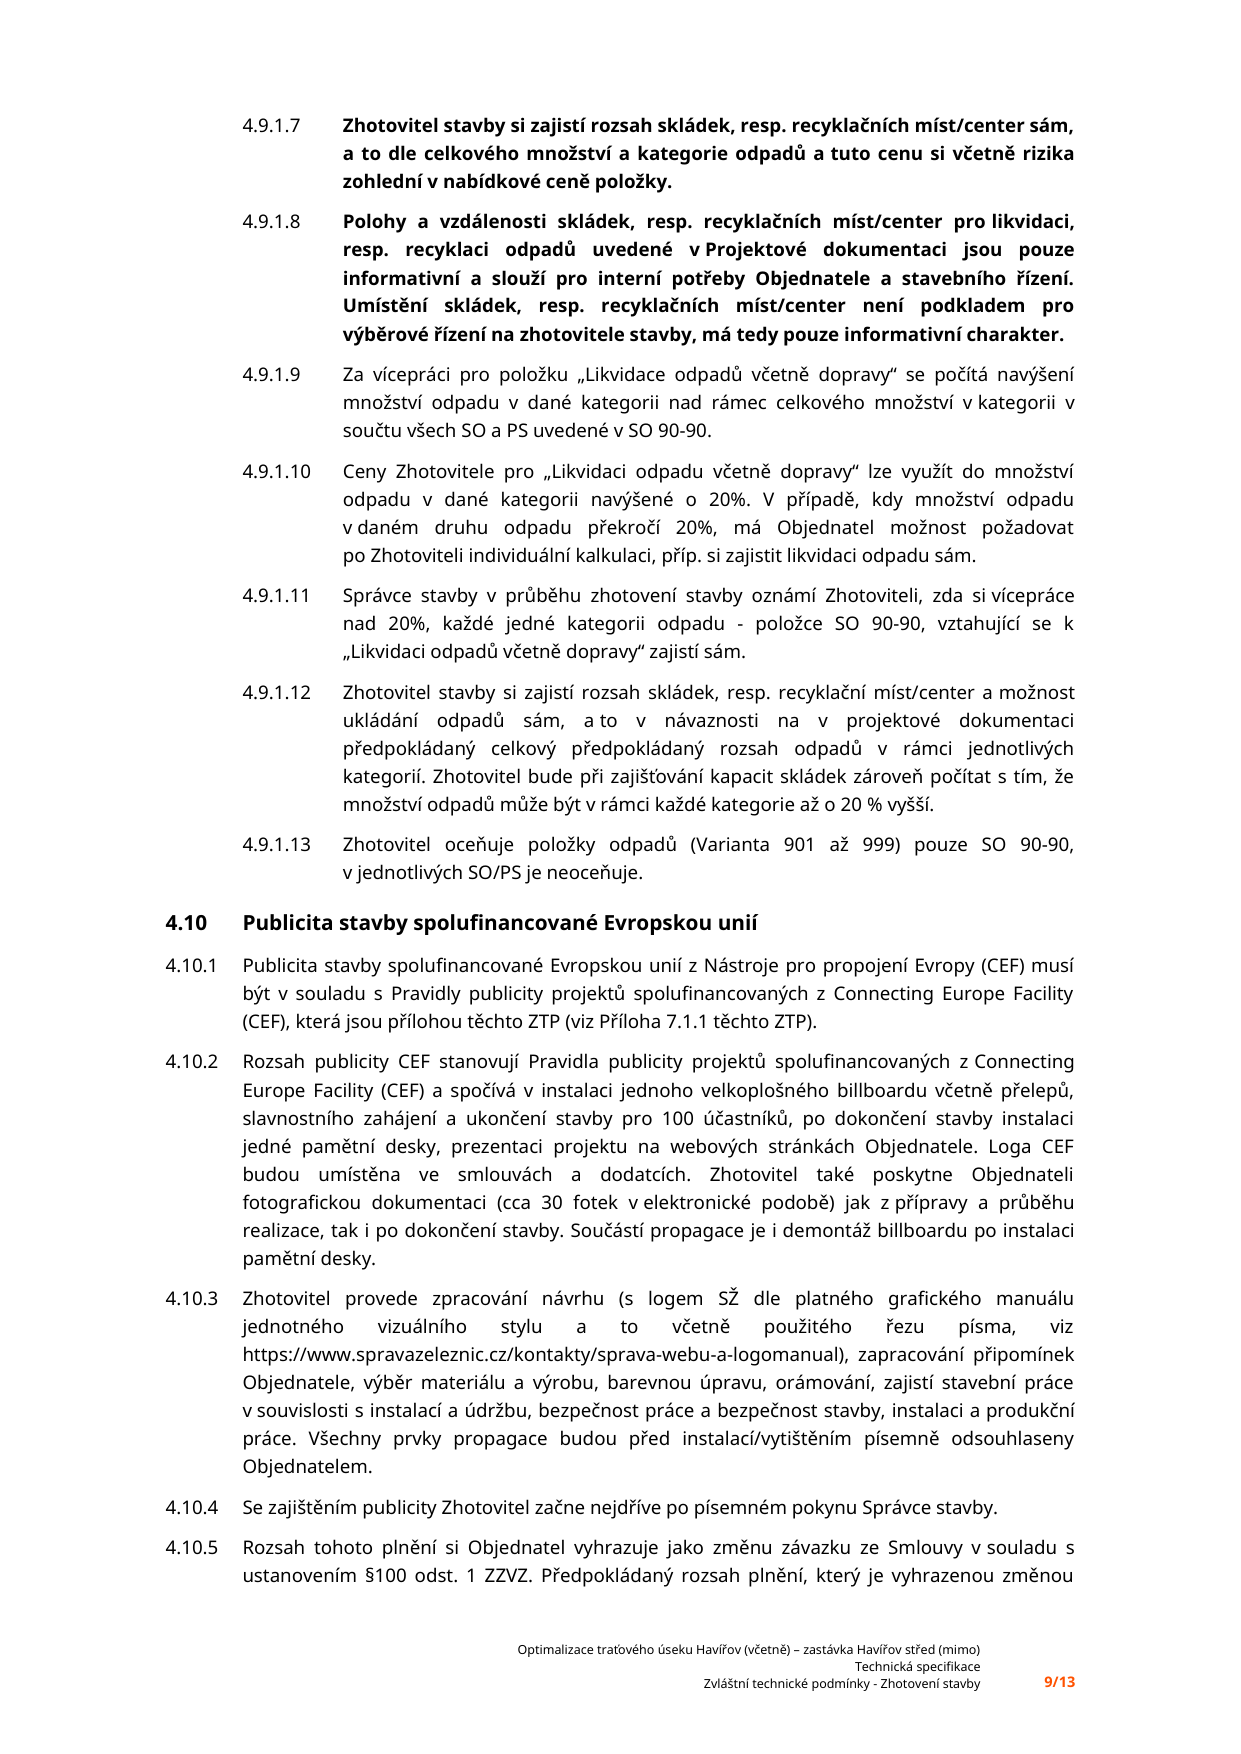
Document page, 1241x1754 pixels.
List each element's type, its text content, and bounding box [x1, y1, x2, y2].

text Polohy a vzdálenosti skládek, resp. recyklačních míst/center pro likvidaci, resp. recyklaci odpadů uvedené v Projektové dokumentaci jsou pouze informativní a slouží pro interní potřeby Objednatele a stavebního řízení. Umístění skládek, resp. recyklačních míst/center není podkladem pro výběrové řízení na zhotovitele stavby, má tedy pouze informativní charakter. [242, 209, 1075, 346]
text Publicita stavby spolufinancované Evropskou unií [165, 908, 1075, 937]
text Se zajištěním publicity Zhotovitel začne nejdříve po písemném pokynu Správce stavby. [165, 1494, 1075, 1520]
text Rozsah publicity CEF stanovují Pravidla publicity projektů spolufinancovaných z Connecting Europe Facility (CEF) a spočívá v instalaci jednoho velkoplošného billboardu včetně přelepů, slavnostního zahájení a ukončení stavby pro 100 účastníků, po dokončení stavby instalaci jedné pamětní desky, prezentaci projektu na webových stránkách Objednatele. Loga CEF budou umístěna ve smlouvách a dodatcích. Zhotovitel také poskytne Objednateli fotografickou dokumentaci (cca 30 fotek v elektronické podobě) jak z přípravy a průběhu realizace, tak i po dokončení stavby. Součástí propagace je i demontáž billboardu po instalaci pamětní desky. [165, 1049, 1075, 1271]
text Za vícepráci pro položku „Likvidace odpadů včetně dopravy“ se počítá navýšení množství odpadu v dané kategorii nad rámec celkového množství v kategorii v součtu všech SO a PS uvedené v SO 90-90. [242, 361, 1075, 443]
text Zhotovitel provede zpracování návrhu (s logem SŽ dle platného grafického manuálu jednotného vizuálního stylu a to včetně použitého řezu písma, viz https://www.spravazeleznic.cz/kontakty/sprava-webu-a-logomanual), zapracování připomínek Objednatele, výběr materiálu a výrobu, barevnou úpravu, orámování, zajistí stavební práce v souvislosti s instalací a údržbu, bezpečnost práce a bezpečnost stavby, instalaci a produkční práce. Všechny prvky propagace budou před instalací/vytištěním písemně odsouhlaseny Objednatelem. [165, 1286, 1075, 1479]
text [165, 1535, 1075, 1588]
text Zhotovitel stavby si zajistí rozsah skládek, resp. recyklační míst/center a možnost ukládání odpadů sám, a to v návaznosti na v projektové dokumentaci předpokládaný celkový předpokládaný rozsah odpadů v rámci jednotlivých kategorií. Zhotovitel bude při zajišťování kapacit skládek zároveň počítat s tím, že množství odpadů může být v rámci každé kategorie až o 20 % vyšší. [242, 679, 1075, 817]
text Zhotovitel stavby si zajistí rozsah skládek, resp. recyklačních míst/center sám, a to dle celkového množství a kategorie odpadů a tuto cenu si včetně rizika zohlední v nabídkové ceně položky. [242, 112, 1075, 194]
text Publicita stavby spolufinancované Evropskou unií z Nástroje pro propojení Evropy (CEF) musí být v souladu s Pravidly publicity projektů spolufinancovaných z Connecting Europe Facility (CEF), která jsou přílohou těchto ZTP (viz Příloha 7.1.1 těchto ZTP). [165, 952, 1075, 1034]
text Ceny Zhotovitele pro „Likvidaci odpadu včetně dopravy“ lze využít do množství odpadu v dané kategorii navýšené o 20%. V případě, kdy množství odpadu v daném druhu odpadu překročí 20%, má Objednatel možnost požadovat po Zhotoviteli individuální kalkulaci, příp. si zajistit likvidaci odpadu sám. [242, 458, 1075, 567]
text Zhotovitel oceňuje položky odpadů (Varianta 901 až 999) pouze SO 90-90, v jednotlivých SO/PS je neoceňuje. [242, 832, 1075, 885]
text Správce stavby v průběhu zhotovení stavby oznámí Zhotoviteli, zda si vícepráce nad 20%, každé jedné kategorii odpadu - položce SO 90-90, vztahující se k „Likvidaci odpadů včetně dopravy“ zajistí sám. [242, 582, 1075, 664]
